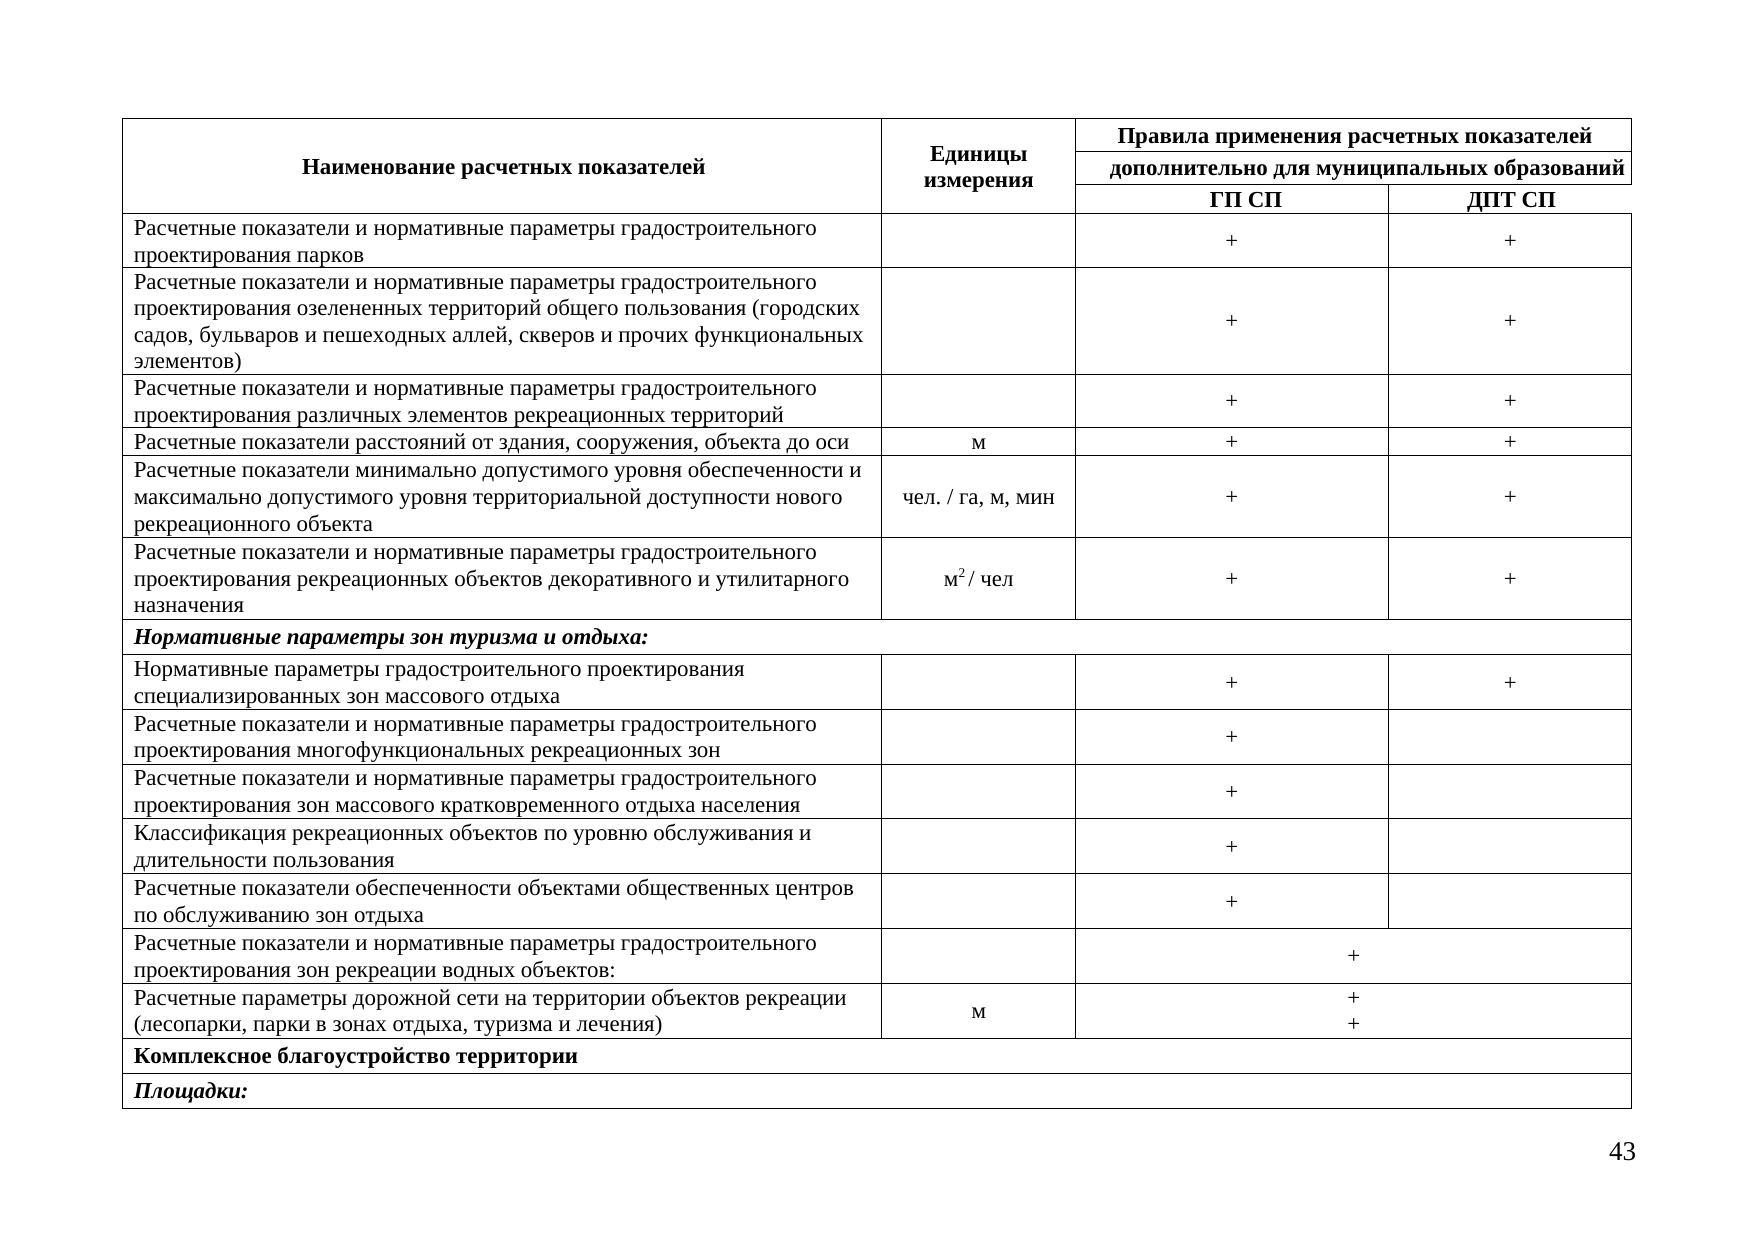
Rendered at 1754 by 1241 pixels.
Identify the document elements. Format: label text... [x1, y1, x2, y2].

table_cell + + [1076, 984, 1631, 1037]
table_cell [1389, 819, 1631, 873]
table_cell [882, 874, 1075, 928]
table_cell + [1389, 456, 1631, 537]
table_cell Нормативные параметры градостроительного проектирования специализированных зон массового отдыха [123, 655, 881, 709]
table_cell Расчетные показатели обеспеченности объектами общественных центров по обслуживанию зон отдыха [123, 874, 881, 928]
table_cell + [1076, 874, 1388, 928]
table_cell [882, 710, 1075, 763]
table_cell Расчетные показатели и нормативные параметры градостроительного проектирования зон рекреации водных объектов: [123, 929, 881, 983]
table_cell дополнительно для муниципальных образований [1100, 152, 1631, 183]
table_cell Классификация рекреационных объектов по уровню обслуживания и длительности пользования [123, 819, 881, 873]
table_cell Расчетные параметры дорожной сети на территории объектов рекреации (лесопарки, парки в зонах отдыха, туризма и лечения) [123, 984, 881, 1037]
table_cell Расчетные показатели и нормативные параметры градостроительного проектирования парков [123, 214, 881, 267]
table_cell + [1076, 268, 1388, 373]
table_cell [882, 268, 1075, 373]
table_cell Расчетные показатели расстояний от здания, сооружения, объекта до оси [123, 428, 881, 455]
table_cell + [1389, 268, 1631, 373]
table_header Правила применения расчетных показателей [1076, 119, 1631, 151]
table_cell Комплексное благоустройство территории [123, 1039, 1631, 1073]
table_cell + [1076, 655, 1388, 709]
table_cell + [1389, 538, 1631, 618]
table_cell + [1076, 214, 1388, 267]
table_cell + [1076, 456, 1388, 537]
table_cell + [1076, 428, 1388, 455]
table_cell + [1076, 765, 1388, 818]
table_cell + [1076, 929, 1631, 983]
table_cell Площадки: [123, 1074, 1631, 1108]
table_cell м2 / чел [882, 538, 1075, 618]
table_cell + [1389, 428, 1631, 455]
table_cell + [1076, 710, 1388, 763]
table_cell м [882, 984, 1075, 1037]
table_cell [882, 655, 1075, 709]
table_cell + [1389, 214, 1631, 267]
table_cell [1389, 710, 1631, 763]
table_cell ДПТ СП [1389, 185, 1632, 213]
table_cell Нормативные параметры зон туризма и отдыха: [123, 620, 1631, 654]
table_header Наименование расчетных показателей [123, 119, 881, 213]
table_cell [1389, 874, 1631, 928]
table_cell + [1389, 655, 1631, 709]
table_cell Расчетные показатели и нормативные параметры градостроительного проектирования многофункциональных рекреационных зон [123, 710, 881, 763]
table_cell [882, 214, 1075, 267]
table_cell + [1076, 375, 1388, 427]
table_header Единицы измерения [882, 119, 1075, 213]
table_cell чел. / га, м, мин [882, 456, 1075, 537]
table_cell Расчетные показатели минимально допустимого уровня обеспеченности и максимально допустимого уровня территориальной доступности нового рекреационного объекта [123, 456, 881, 537]
table_cell [882, 929, 1075, 983]
table_cell Расчетные показатели и нормативные параметры градостроительного проектирования рекреационных объектов декоративного и утилитарного назначения [123, 538, 881, 618]
table_cell [882, 765, 1075, 818]
table_cell + [1389, 375, 1631, 427]
table_cell Расчетные показатели и нормативные параметры градостроительного проектирования различных элементов рекреационных территорий [123, 375, 881, 427]
table_cell м [882, 428, 1075, 455]
table_cell + [1076, 538, 1388, 618]
table_cell [1076, 152, 1100, 183]
table_cell [882, 375, 1075, 427]
table_cell [1076, 185, 1100, 213]
table_cell ГП СП [1100, 185, 1388, 213]
table_cell + [1076, 819, 1388, 873]
table_cell [882, 819, 1075, 873]
table_cell [1389, 765, 1631, 818]
table_cell Расчетные показатели и нормативные параметры градостроительного проектирования зон массового кратковременного отдыха населения [123, 765, 881, 818]
table_cell Расчетные показатели и нормативные параметры градостроительного проектирования озелененных территорий общего пользования (городских садов, бульваров и пешеходных аллей, скверов и прочих функциональных элементов) [123, 268, 881, 373]
